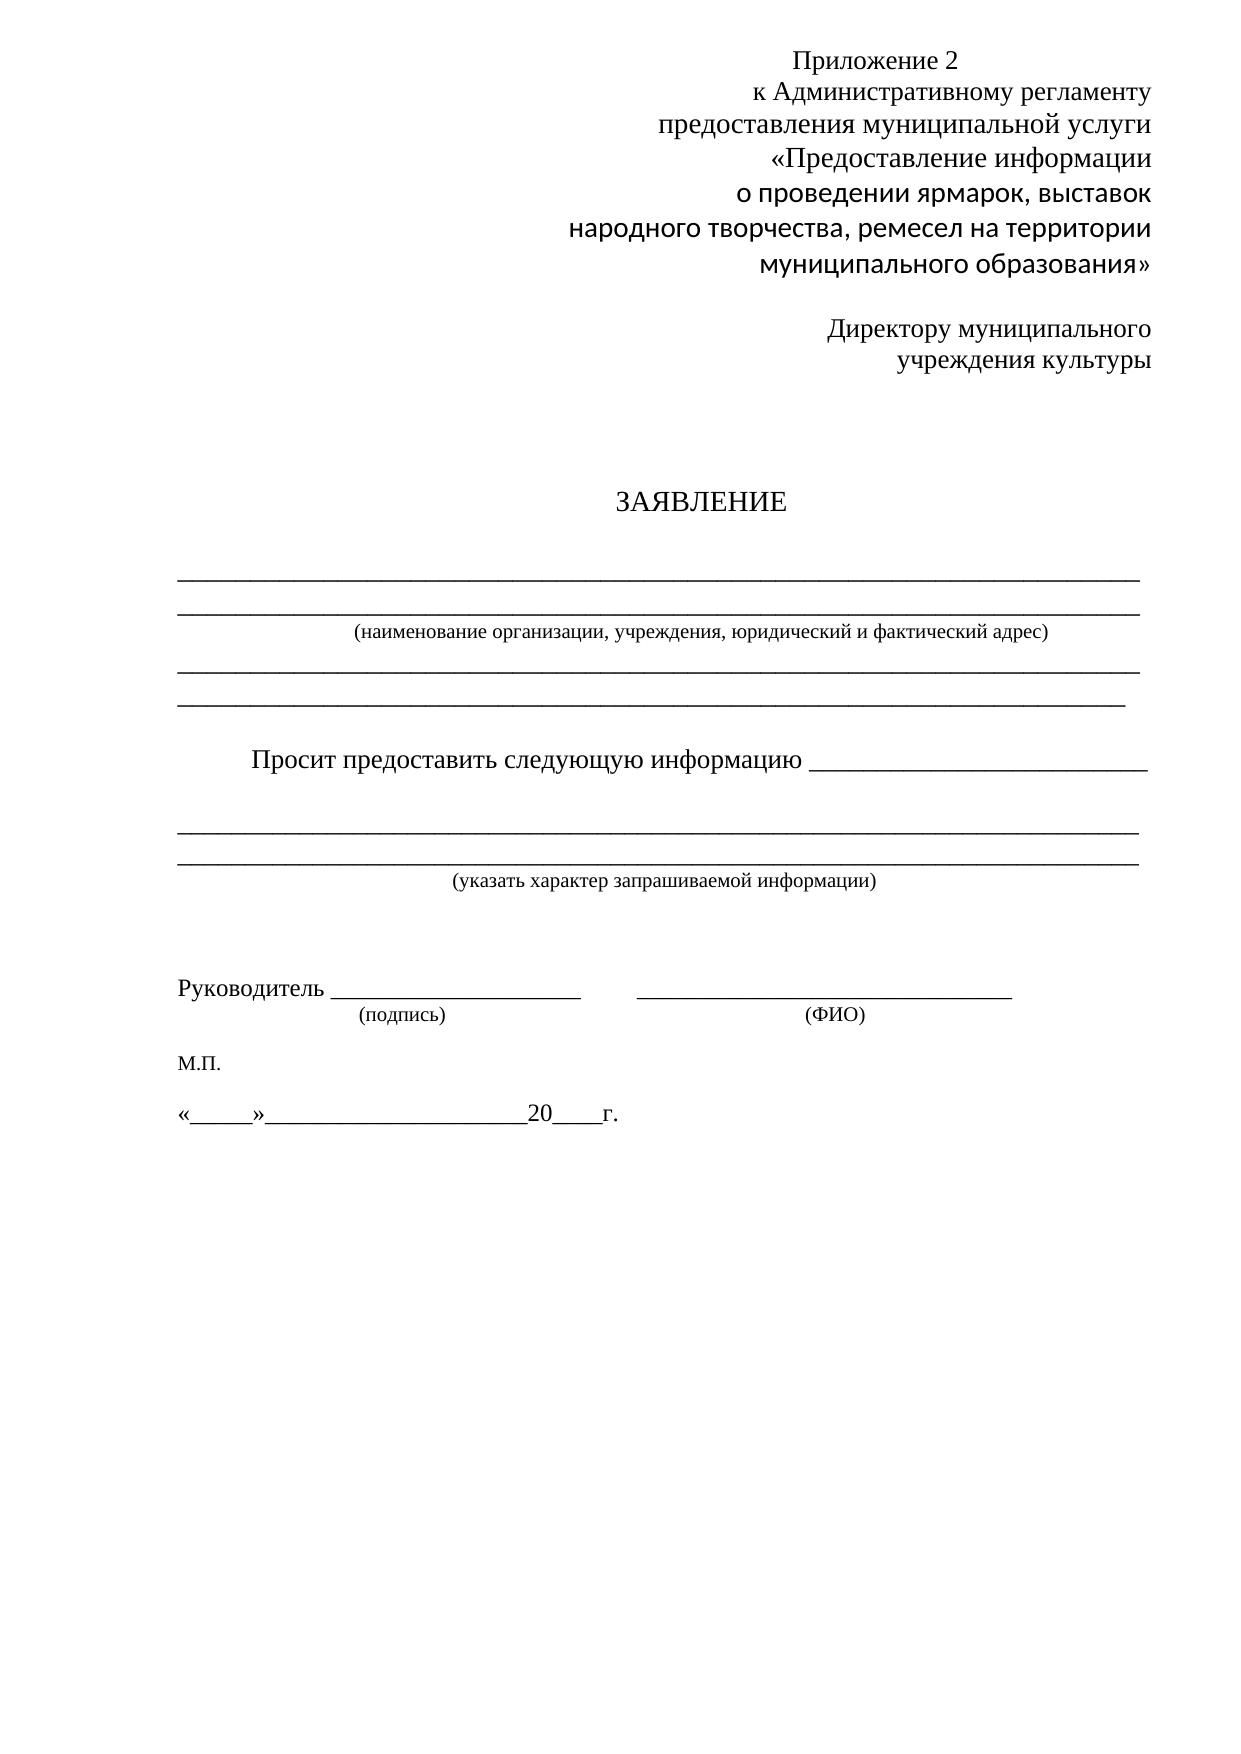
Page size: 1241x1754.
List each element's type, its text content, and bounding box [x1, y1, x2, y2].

text (наименование организации, учреждения, юридический и фактический адрес) [177, 619, 1152, 643]
text ___________________________________________________________________________________________________________________________________ [177, 643, 1152, 710]
text ЗАЯВЛЕНИЕ [177, 484, 1152, 518]
text ______________________________________________________________________________________________________________________________________________ [177, 806, 1152, 868]
text предоставления муниципальной услуги [177, 107, 1152, 140]
text народного творчества, ремесел на территории [177, 209, 1152, 245]
text «_____»_____________________20____г. [177, 1098, 1152, 1127]
text Просит предоставить следующую информацию _________________________ [177, 743, 1152, 774]
text к Административному регламенту [177, 76, 1152, 107]
text (указать характер запрашиваемой информации) [177, 868, 1152, 892]
text Директору муниципального [177, 312, 1152, 343]
text Приложение 2 [177, 44, 1152, 76]
text Руководитель ____________________ ______________________________ [177, 973, 1152, 1002]
text учреждения культуры [177, 343, 1152, 374]
text о проведении ярмарок, выставок [177, 174, 1152, 209]
text «Предоставление информации [177, 140, 1152, 174]
text муниципального образования» [177, 245, 1152, 281]
text М.П. [177, 1050, 1152, 1074]
text (подпись) (ФИО) [177, 1002, 1152, 1026]
text ____________________________________________________________________________________________________________________________________ [177, 552, 1152, 619]
